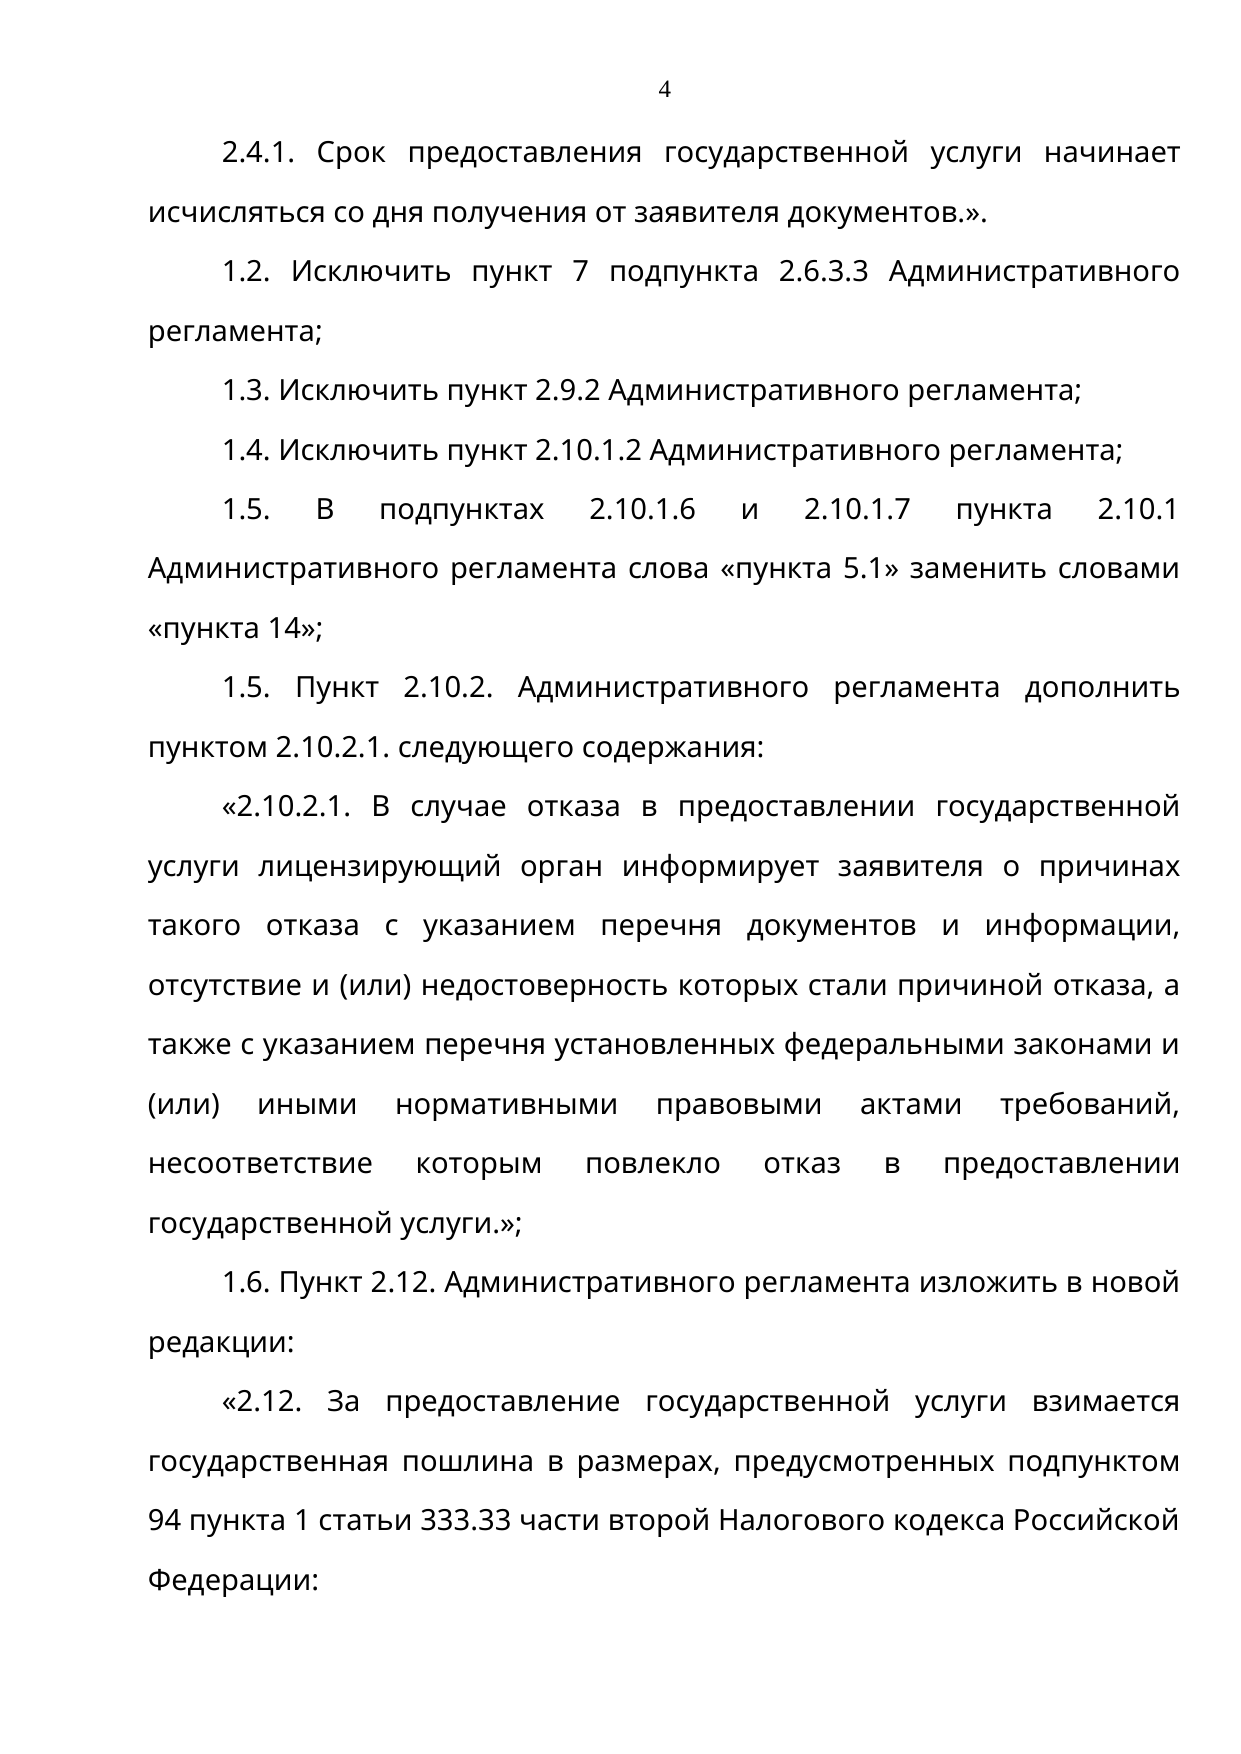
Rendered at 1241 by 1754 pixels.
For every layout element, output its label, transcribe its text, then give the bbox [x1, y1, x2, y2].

text «2.10.2.1. В случае отказа в предоставлении государственной услуги лицензирующий орган информирует заявителя о причинах такого отказа с указанием перечня документов и информации, отсутствие и (или) недостоверность которых стали причиной отказа, а также с указанием перечня установленных федеральными законами и (или) иными нормативными правовыми актами требований, несоответствие которым повлекло отказ в предоставлении государственной услуги.»; [148, 786, 1181, 1242]
text 1.6. Пункт 2.12. Административного регламента изложить в новой редакции: [148, 1261, 1181, 1361]
text 1.5. В подпунктах 2.10.1.6 и 2.10.1.7 пункта 2.10.1 Административного регламента слова «пункта 5.1» заменить словами «пункта 14»; [148, 488, 1181, 647]
text 1.5. Пункт 2.10.2. Административного регламента дополнить пунктом 2.10.2.1. следующего содержания: [148, 667, 1181, 766]
text 1.3. Исключить пункт 2.9.2 Административного регламента; [148, 369, 1181, 409]
text 1.2. Исключить пункт 7 подпункта 2.6.3.3 Административного регламента; [148, 250, 1181, 349]
text «2.12. За предоставление государственной услуги взимается государственная пошлина в размерах, предусмотренных подпунктом 94 пункта 1 статьи 333.33 части второй Налогового кодекса Российской Федерации: [148, 1380, 1181, 1598]
text 2.4.1. Срок предоставления государственной услуги начинает исчисляться со дня получения от заявителя документов.». [148, 131, 1181, 231]
text 1.4. Исключить пункт 2.10.1.2 Административного регламента; [148, 429, 1181, 468]
